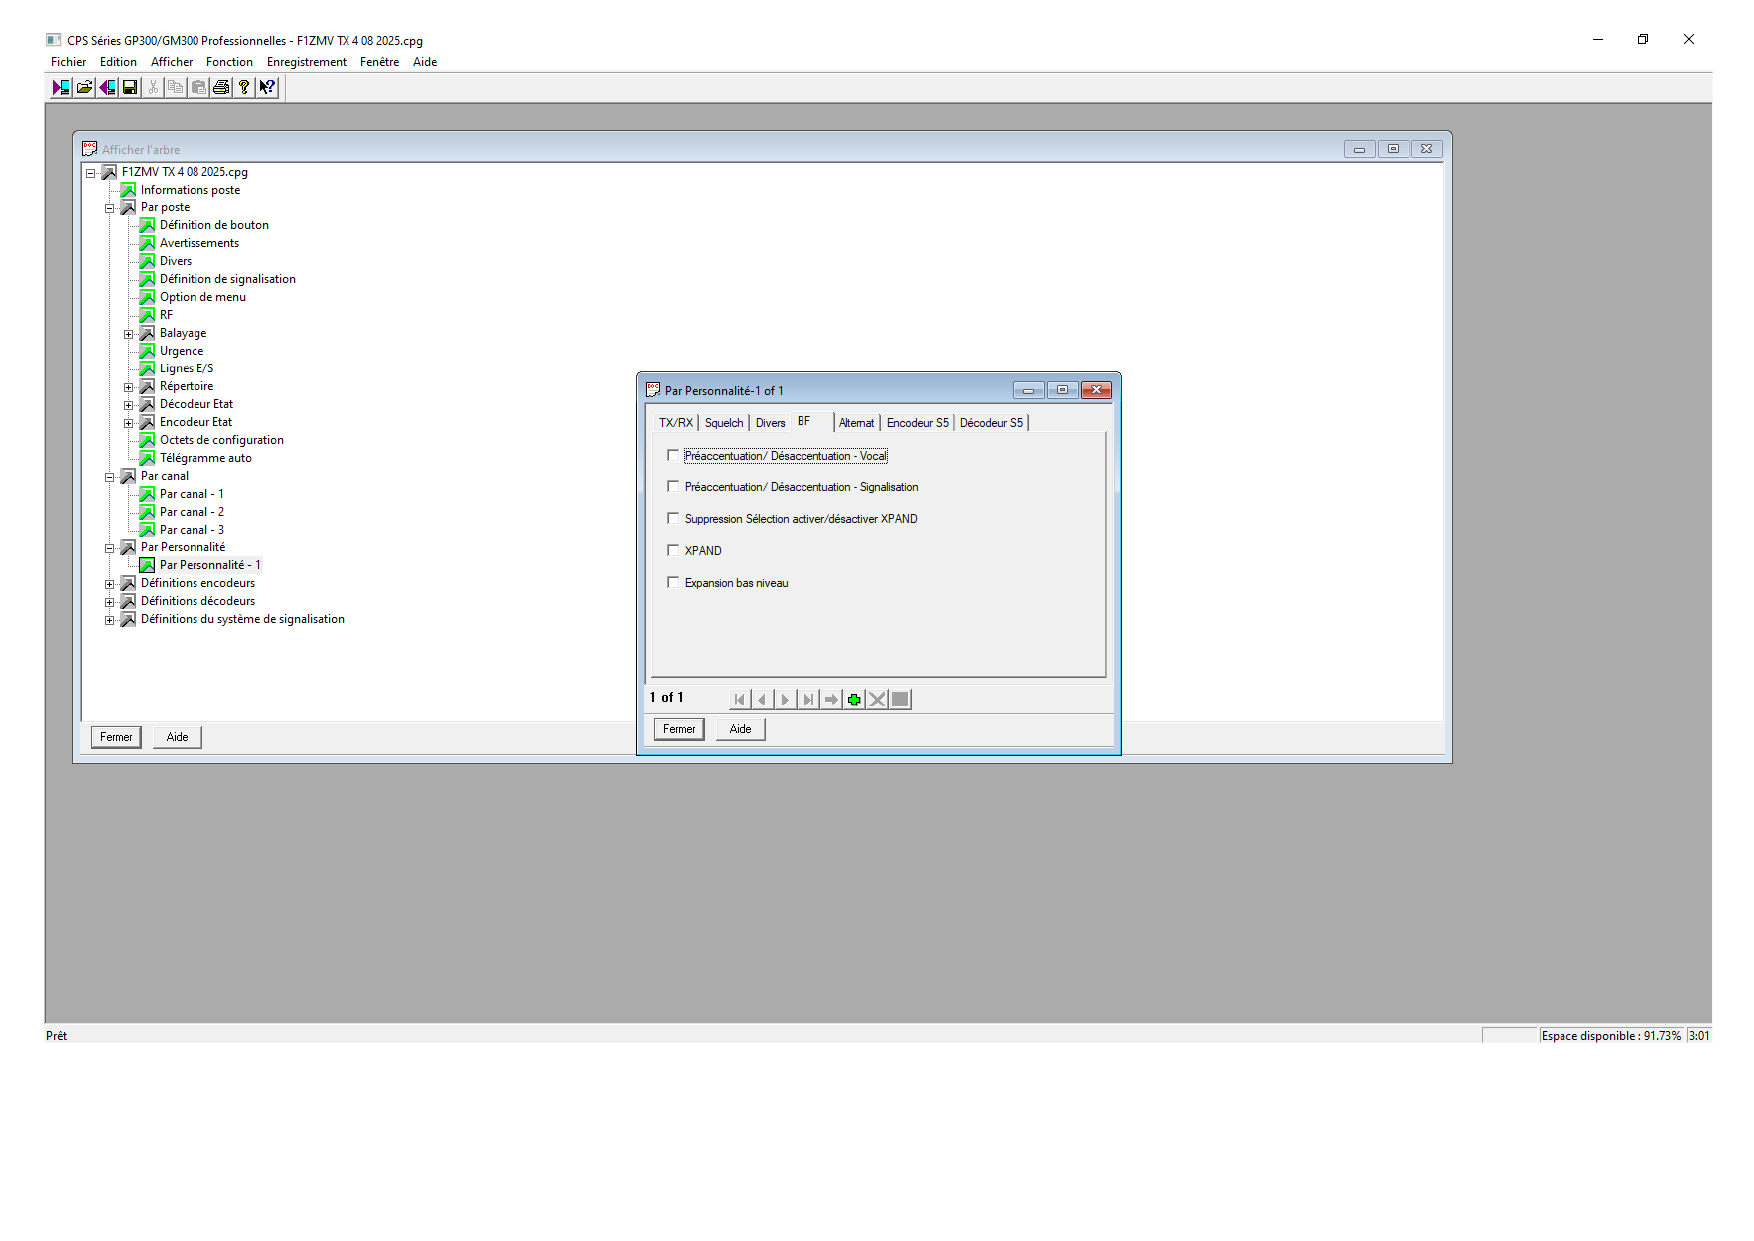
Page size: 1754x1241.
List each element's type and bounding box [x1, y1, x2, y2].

picture [44, 29, 1713, 1043]
